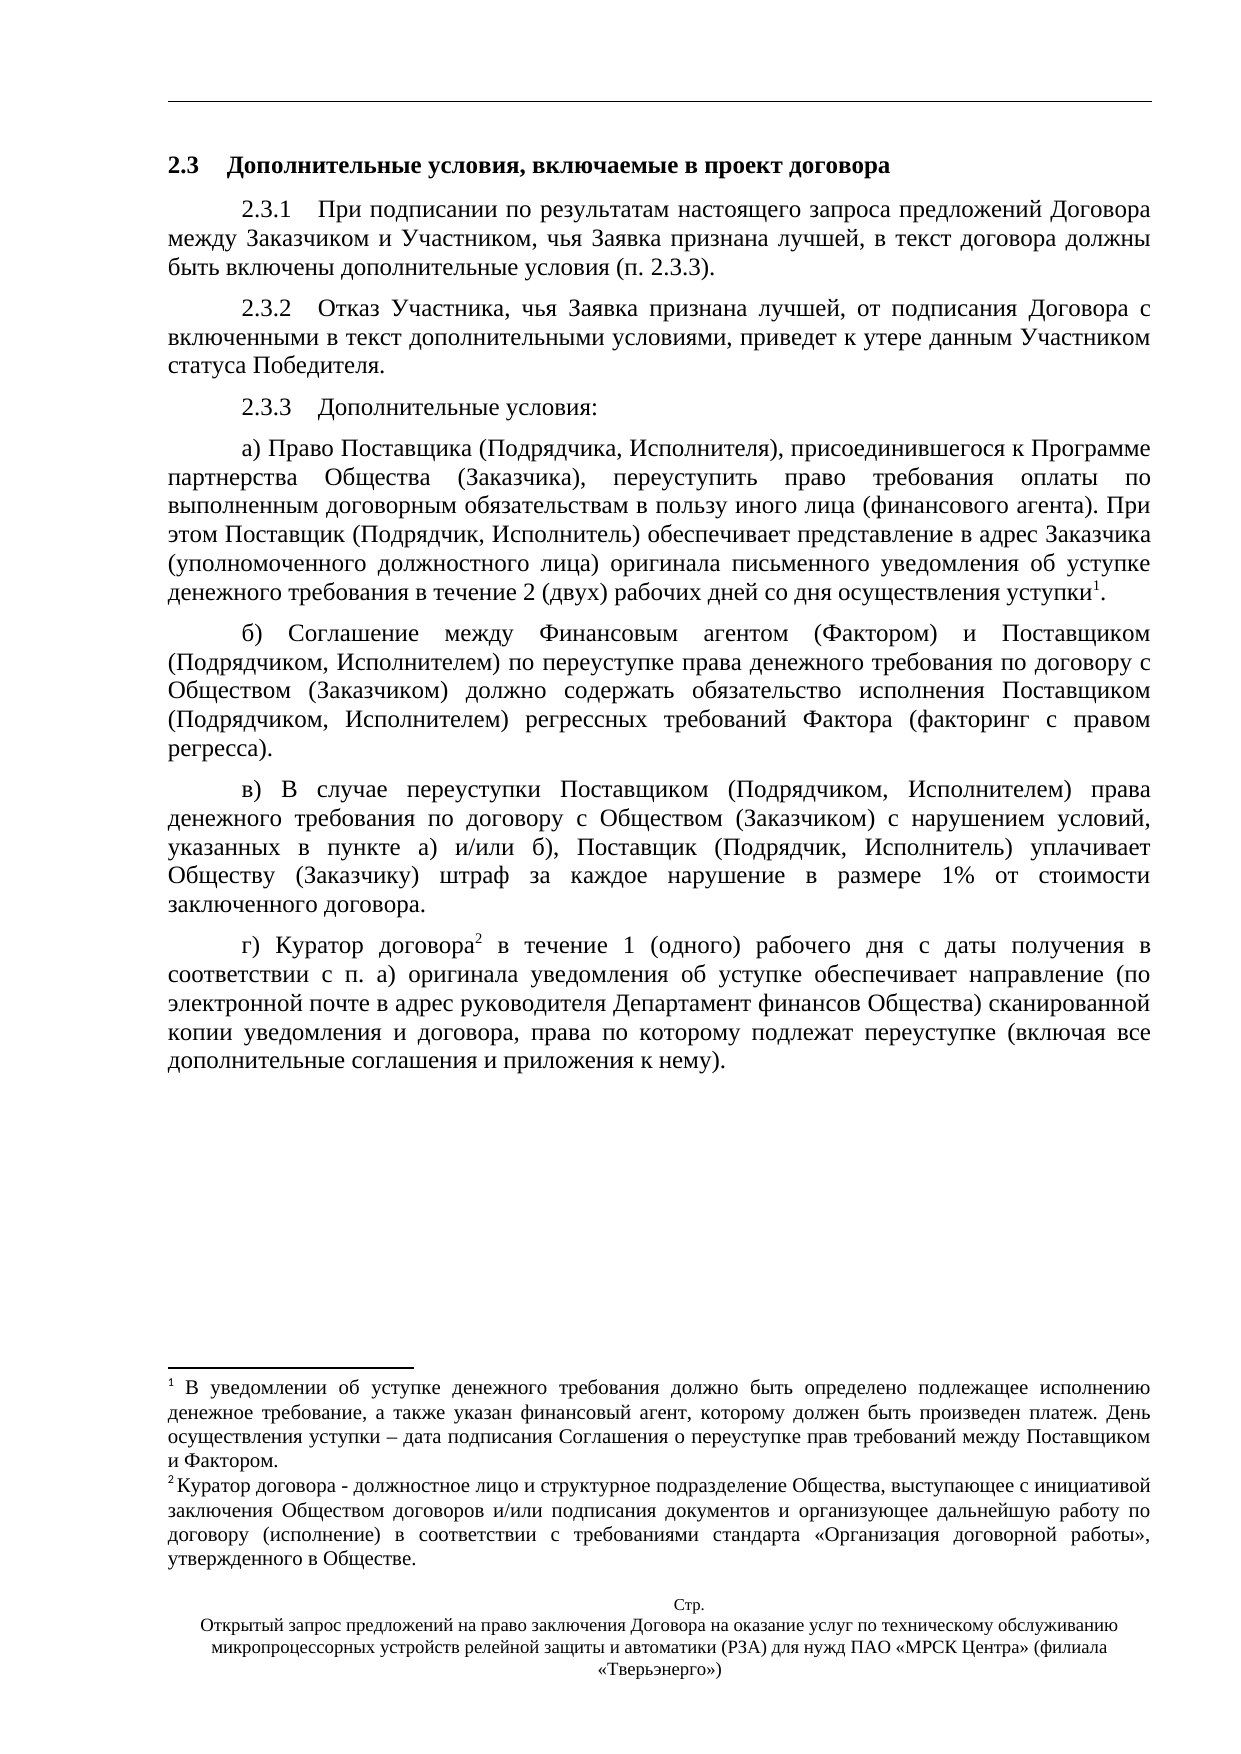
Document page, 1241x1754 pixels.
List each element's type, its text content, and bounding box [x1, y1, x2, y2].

subtitle При подписании по результатам настоящего запроса предложений Договора между Заказчиком и Участником, чья Заявка признана лучшей, в текст договора должны быть включены дополнительные условия (п. 2.3.3). [168, 194, 1152, 280]
subtitle Отказ Участника, чья Заявка признана лучшей, от подписания Договора с включенными в текст дополнительными условиями, приведет к утере данным Участником статуса Победителя. [168, 293, 1152, 379]
subtitle б) Соглашение между Финансовым агентом (Фактором) и Поставщиком (Подрядчиком, Исполнителем) по переуступке права денежного требования по договору с Обществом (Заказчиком) должно содержать обязательство исполнения Поставщиком (Подрядчиком, Исполнителем) регрессных требований Фактора (факторинг с правом регресса). [168, 618, 1152, 762]
subtitle в) В случае переуступки Поставщиком (Подрядчиком, Исполнителем) права денежного требования по договору с Обществом (Заказчиком) с нарушением условий, указанных в пункте а) и/или б), Поставщик (Подрядчик, Исполнитель) уплачивает Обществу (Заказчику) штраф за каждое нарушение в размере 1% от стоимости заключенного договора. [168, 774, 1152, 918]
subtitle Дополнительные условия, включаемые в проект договора [168, 150, 1152, 179]
subtitle г) Куратор договора в течение 1 (одного) рабочего дня с даты получения в соответствии с п. а) оригинала уведомления об уступке обеспечивает направление (по электронной почте в адрес руководителя Департамент финансов Общества) сканированной копии уведомления и договора, права по которому подлежат переуступке (включая все дополнительные соглашения и приложения к нему). [168, 930, 1152, 1074]
subtitle а) Право Поставщика (Подрядчика, Исполнителя), присоединившегося к Программе партнерства Общества (Заказчика), переуступить право требования оплаты по выполненным договорным обязательствам в пользу иного лица (финансового агента). При этом Поставщик (Подрядчик, Исполнитель) обеспечивает представление в адрес Заказчика (уполномоченного должностного лица) оригинала письменного уведомления об уступке денежного требования в течение 2 (двух) рабочих дней со дня осуществления уступки. [168, 433, 1152, 605]
subtitle Дополнительные условия: [168, 392, 1152, 420]
